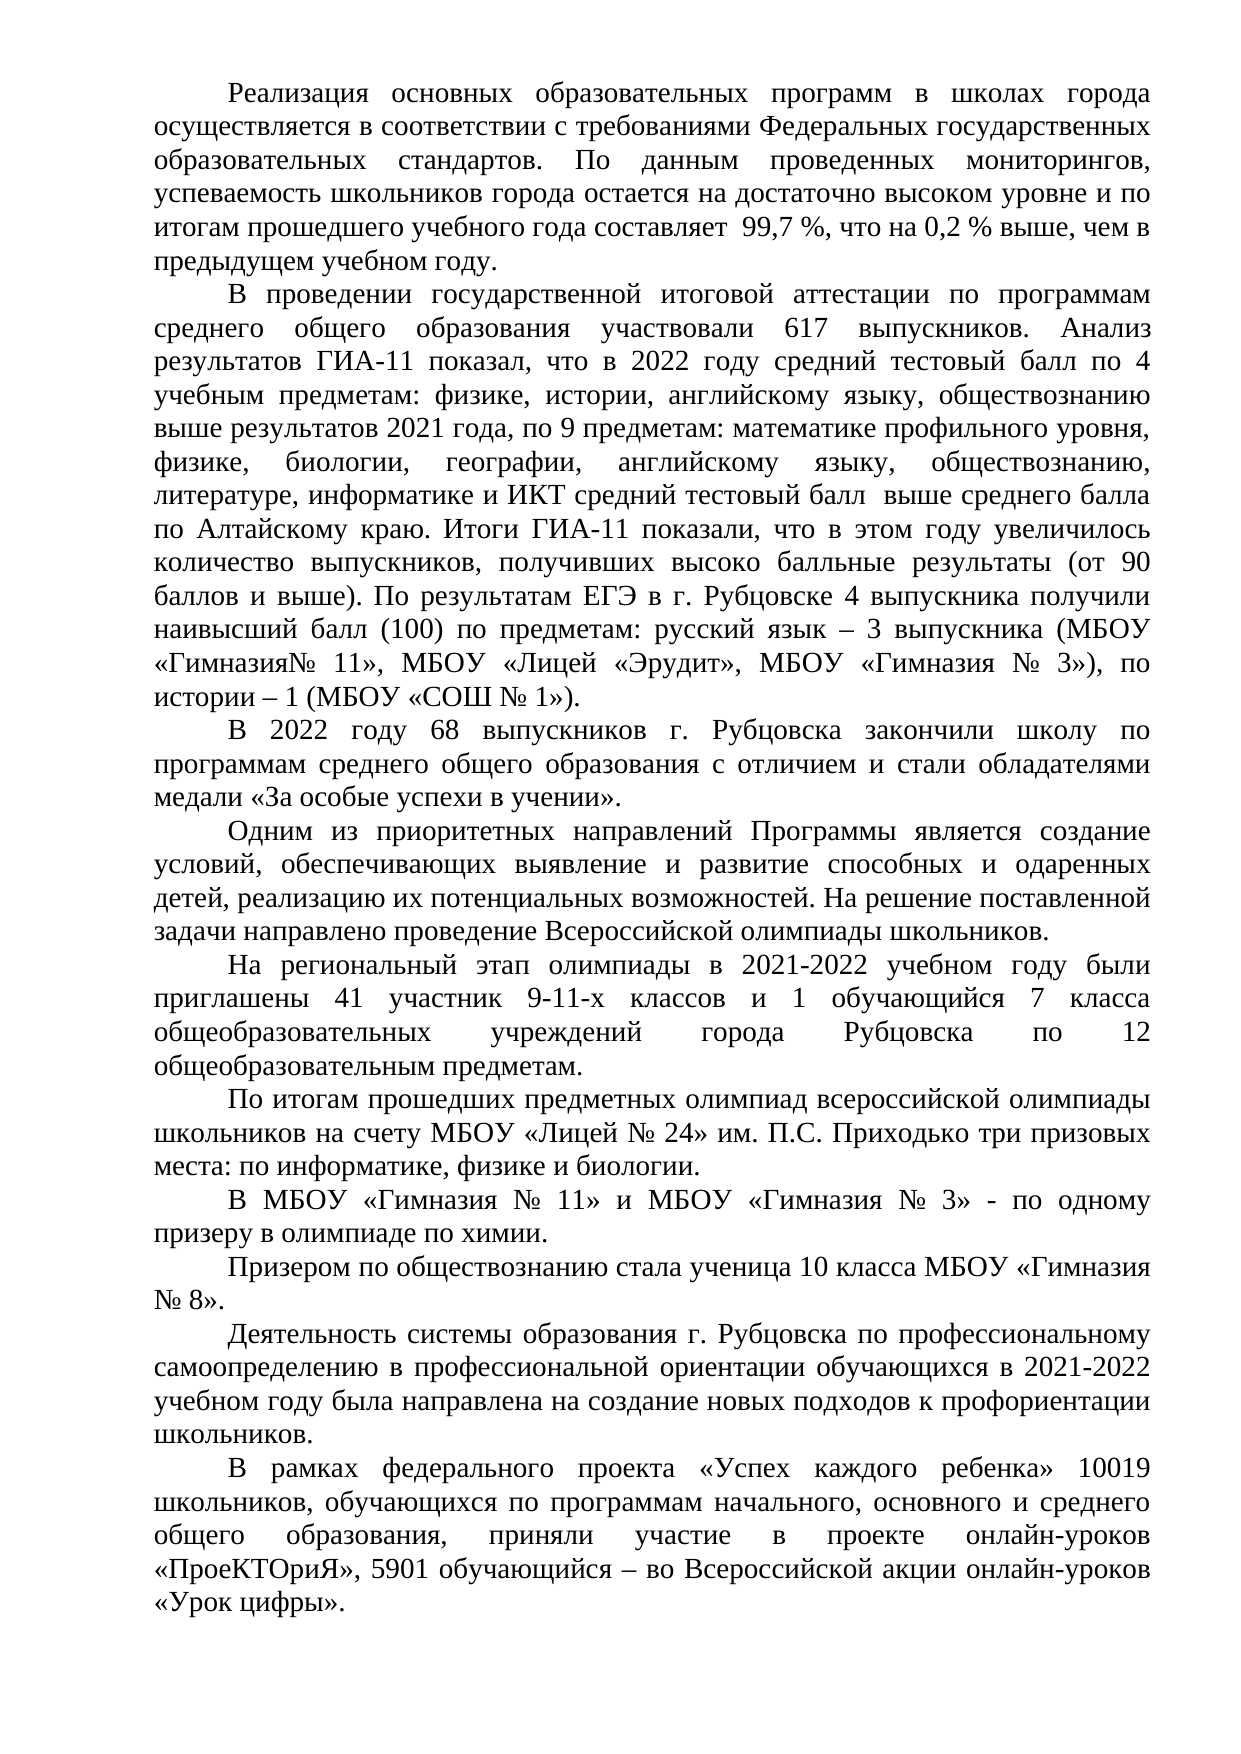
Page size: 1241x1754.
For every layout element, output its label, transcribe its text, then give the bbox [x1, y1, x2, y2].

text По итогам прошедших предметных олимпиад всероссийской олимпиады школьников на счету МБОУ «Лицей № 24» им. П.С. Приходько три призовых места: по информатике, физике и биологии. [153, 1081, 1152, 1182]
text Деятельность системы образования г. Рубцовска по профессиональному самоопределению в профессиональной ориентации обучающихся в 2021-2022 учебном году была направлена на создание новых подходов к профориентации школьников. [153, 1316, 1152, 1450]
text В проведении государственной итоговой аттестации по программам среднего общего образования участвовали 617 выпускников. Анализ результатов ГИА-11 показал, что в 2022 году средний тестовый балл по 4 учебным предметам: физике, истории, английскому языку, обществознанию выше результатов 2021 года, по 9 предметам: математике профильного уровня, физике, биологии, географии, английскому языку, обществознанию, литературе, информатике и ИКТ средний тестовый балл выше среднего балла по Алтайскому краю. Итоги ГИА-11 показали, что в этом году увеличилось количество выпускников, получивших высоко балльные результаты (от 90 баллов и выше). По результатам ЕГЭ в г. Рубцовске 4 выпускника получили наивысший балл (100) по предметам: русский язык – 3 выпускника (МБОУ «Гимназия№ 11», МБОУ «Лицей «Эрудит», МБОУ «Гимназия № 3»), по истории – 1 (МБОУ «СОШ № 1»). [153, 276, 1152, 712]
text Реализация основных образовательных программ в школах города осуществляется в соответствии с требованиями Федеральных государственных образовательных стандартов. По данным проведенных мониторингов, успеваемость школьников города остается на достаточно высоком уровне и по итогам прошедшего учебного года составляет 99,7 %, что на 0,2 % выше, чем в предыдущем учебном году. [153, 75, 1152, 276]
text В 2022 году 68 выпускников г. Рубцовска закончили школу по программам среднего общего образования с отличием и стали обладателями медали «За особые успехи в учении». [153, 712, 1152, 813]
text Одним из приоритетных направлений Программы является создание условий, обеспечивающих выявление и развитие способных и одаренных детей, реализацию их потенциальных возможностей. На решение поставленной задачи направлено проведение Всероссийской олимпиады школьников. [153, 813, 1152, 947]
text На региональный этап олимпиады в 2021-2022 учебном году были приглашены 41 участник 9-11-х классов и 1 обучающийся 7 класса общеобразовательных учреждений города Рубцовска по 12 общеобразовательным предметам. [153, 947, 1152, 1081]
text В МБОУ «Гимназия № 11» и МБОУ «Гимназия № 3» - по одному призеру в олимпиаде по химии. [153, 1182, 1152, 1249]
text В рамках федерального проекта «Успех каждого ребенка» 10019 школьников, обучающихся по программам начального, основного и среднего общего образования, приняли участие в проекте онлайн-уроков «ПроеКТОриЯ», 5901 обучающийся – во Всероссийской акции онлайн-уроков «Урок цифры». [153, 1450, 1152, 1618]
text Призером по обществознанию стала ученица 10 класса МБОУ «Гимназия № 8». [153, 1249, 1152, 1316]
